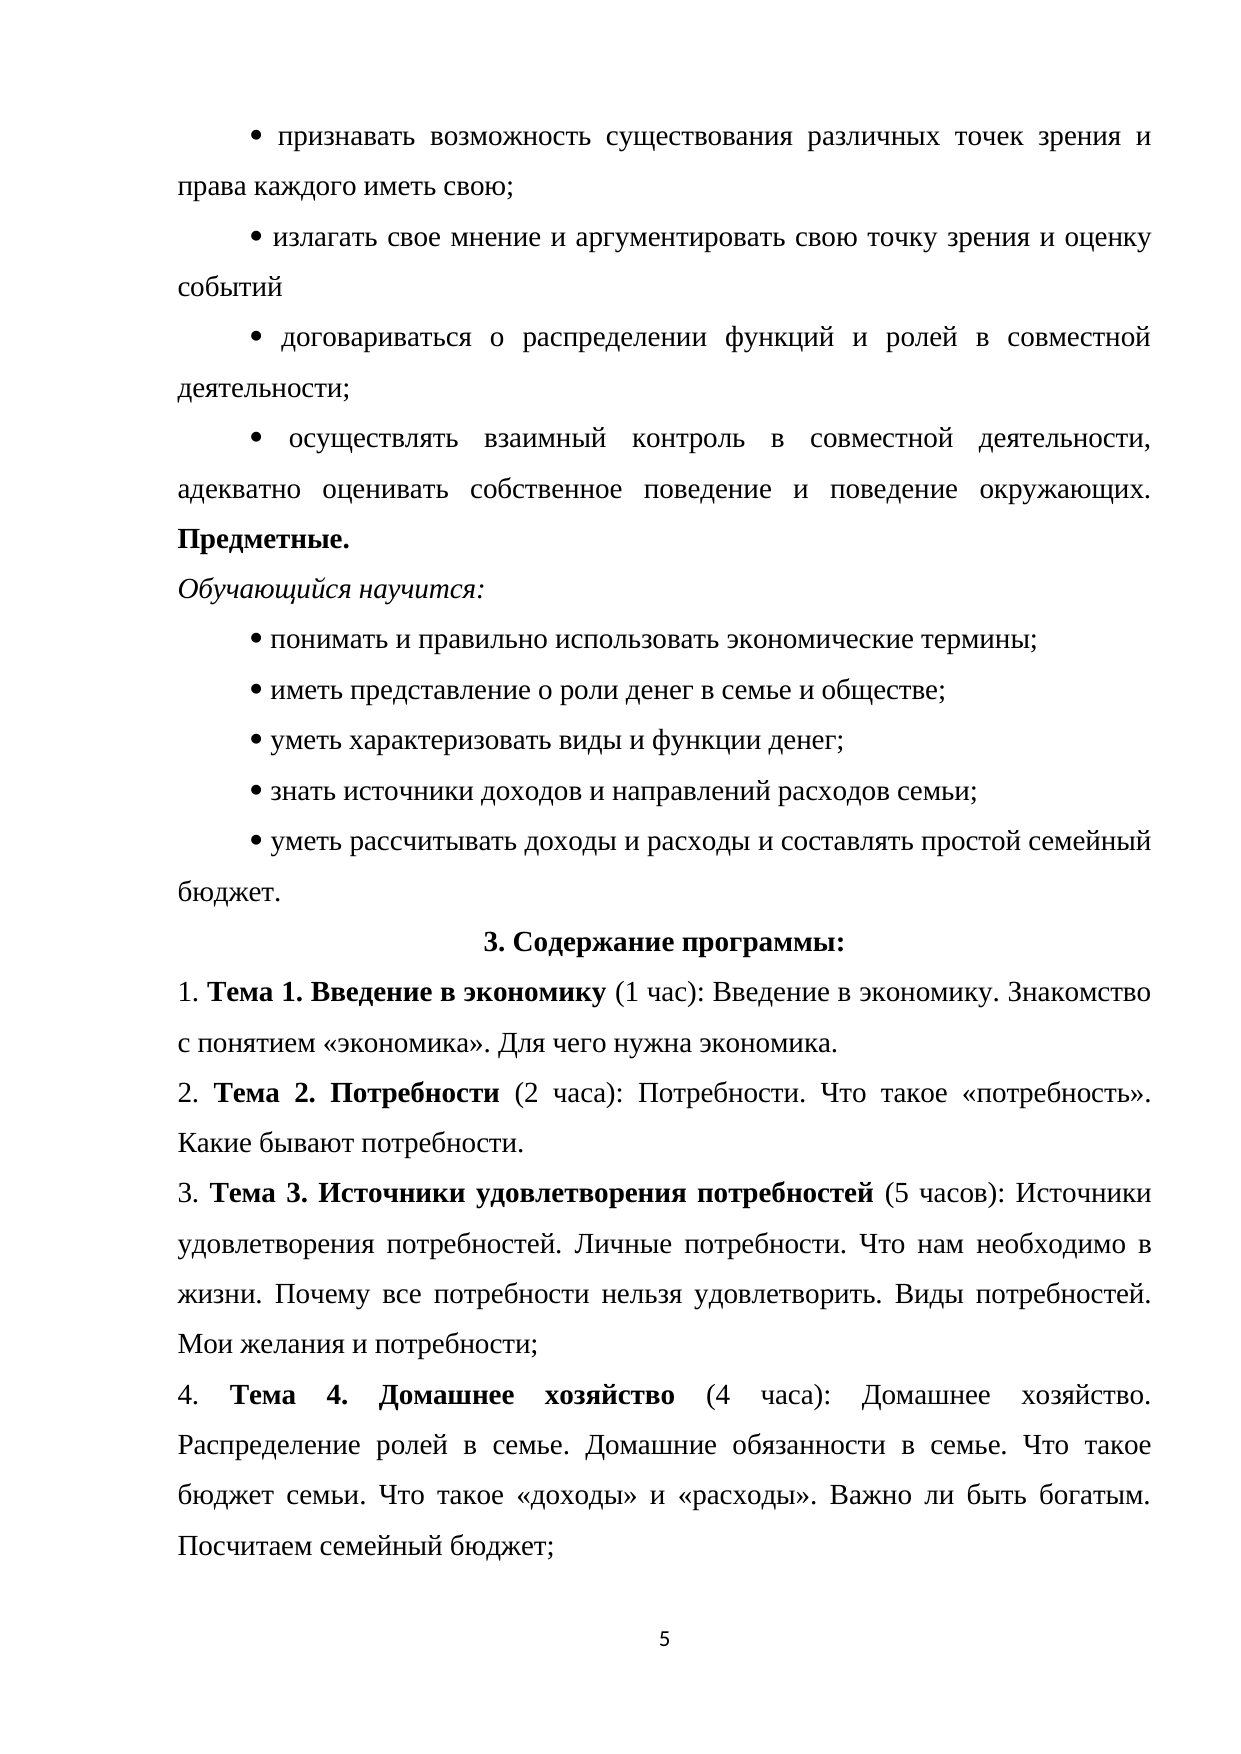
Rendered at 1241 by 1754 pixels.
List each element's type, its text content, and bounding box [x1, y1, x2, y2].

text понимать и правильно использовать экономические термины; [177, 622, 1152, 655]
text Обучающийся научится: [177, 571, 1152, 605]
text признавать возможность существования различных точек зрения и права каждого иметь свою; [177, 118, 1152, 202]
text 2. Тема 2. Потребности (2 часа): Потребности. Что такое «потребность». Какие бывают потребности. [177, 1075, 1152, 1159]
text знать источники доходов и направлений расходов семьи; [177, 773, 1152, 807]
text 4. Тема 4. Домашнее хозяйство (4 часа): Домашнее хозяйство. Распределение ролей в семье. Домашние обязанности в семье. Что такое бюджет семьи. Что такое «доходы» и «расходы». Важно ли быть богатым. Посчитаем семейный бюджет; [177, 1377, 1152, 1561]
text 3. Тема 3. Источники удовлетворения потребностей (5 часов): Источники удовлетворения потребностей. Личные потребности. Что нам необходимо в жизни. Почему все потребности нельзя удовлетворить. Виды потребностей. Мои желания и потребности; [177, 1176, 1152, 1360]
text иметь представление о роли денег в семье и обществе; [177, 672, 1152, 706]
text излагать свое мнение и аргументировать свою точку зрения и оценку событий [177, 219, 1152, 303]
text 1. Тема 1. Введение в экономику (1 час): Введение в экономику. Знакомство с понятием «экономика». Для чего нужна экономика. [177, 974, 1152, 1058]
text уметь характеризовать виды и функции денег; [177, 722, 1152, 756]
text уметь рассчитывать доходы и расходы и составлять простой семейный бюджет. [177, 823, 1152, 907]
text осуществлять взаимный контроль в совместной деятельности, адекватно оценивать собственное поведение и поведение окружающих. Предметные. [177, 420, 1152, 554]
text договариваться о распределении функций и ролей в совместной деятельности; [177, 319, 1152, 403]
text 3. Содержание программы: [177, 924, 1152, 958]
